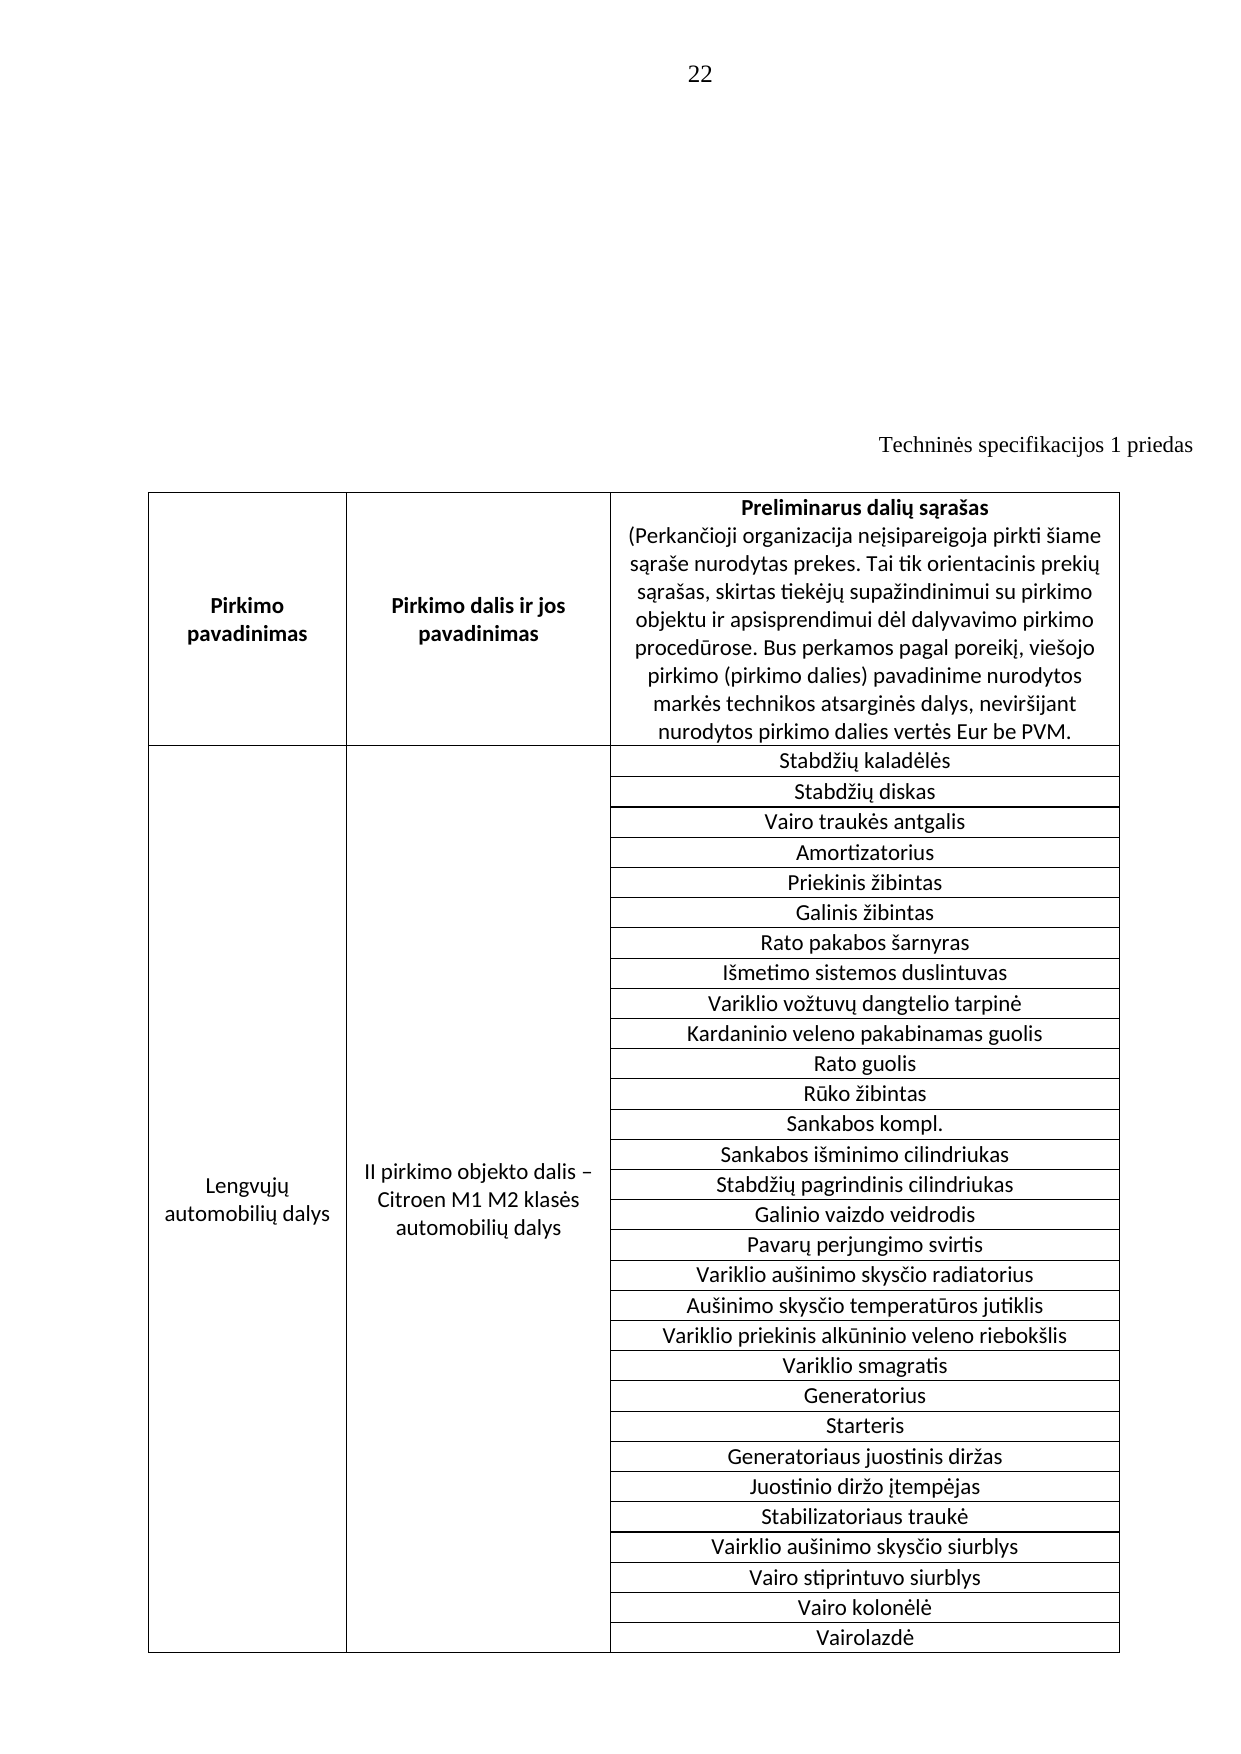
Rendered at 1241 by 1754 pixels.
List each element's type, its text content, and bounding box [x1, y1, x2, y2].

table_cell Vairolazdė [611, 1623, 1119, 1652]
table_cell Kardaninio veleno pakabinamas guolis [611, 1019, 1119, 1048]
table_cell Juostinio diržo įtempėjas [611, 1472, 1119, 1501]
table_cell Starteris [611, 1412, 1119, 1441]
table_cell Vairo traukės antgalis [611, 808, 1119, 837]
table_cell Generatoriaus juostinis diržas [611, 1442, 1119, 1471]
table_cell Variklio priekinis alkūninio veleno riebokšlis [611, 1321, 1119, 1350]
table_cell Priekinis žibintas [611, 868, 1119, 897]
table_cell Vairo kolonėlė [611, 1593, 1119, 1622]
table_cell Sankabos išminimo cilindriukas [611, 1140, 1119, 1169]
table_header Pirkimo dalis ir jos pavadinimas [347, 493, 610, 745]
table_cell II pirkimo objekto dalis – Citroen M1 M2 klasės automobilių dalys [347, 746, 610, 1652]
table_cell Stabilizatoriaus traukė [611, 1502, 1119, 1531]
table_cell Išmetimo sistemos duslintuvas [611, 959, 1119, 988]
table_cell Rūko žibintas [611, 1079, 1119, 1108]
text Techninės specifikacijos 1 priedas [207, 431, 1193, 458]
table_cell Pavarų perjungimo svirtis [611, 1230, 1119, 1259]
table_cell Galinis žibintas [611, 898, 1119, 927]
table_header Preliminarus dalių sąrašas (Perkančioji organizacija neįsipareigoja pirkti šiame sąraše nurodytas prekes. Tai tik orientacinis prekių sąrašas, skirtas tiekėjų supažindinimui su pirkimo objektu ir apsisprendimui dėl dalyvavimo pirkimo procedūrose. Bus perkamos pagal poreikį, viešojo pirkimo (pirkimo dalies) pavadinime nurodytos markės technikos atsarginės dalys, neviršijant nurodytos pirkimo dalies vertės Eur be PVM. [611, 493, 1119, 745]
table_cell Vairklio aušinimo skysčio siurblys [611, 1533, 1119, 1562]
table_cell Rato pakabos šarnyras [611, 928, 1119, 957]
table_cell Variklio smagratis [611, 1351, 1119, 1380]
table_cell Galinio vaizdo veidrodis [611, 1200, 1119, 1229]
table_cell Generatorius [611, 1381, 1119, 1411]
table_cell Stabdžių pagrindinis cilindriukas [611, 1170, 1119, 1199]
table_cell Rato guolis [611, 1049, 1119, 1078]
table_cell Vairo stiprintuvo siurblys [611, 1563, 1119, 1592]
table_cell Aušinimo skysčio temperatūros jutiklis [611, 1291, 1119, 1320]
table_cell Variklio vožtuvų dangtelio tarpinė [611, 989, 1119, 1018]
table_header Pirkimo pavadinimas [149, 493, 346, 745]
table_cell Variklio aušinimo skysčio radiatorius [611, 1261, 1119, 1290]
table_cell Sankabos kompl. [611, 1110, 1119, 1139]
table_cell Stabdžių kaladėlės [611, 746, 1119, 776]
table_cell Amortizatorius [611, 838, 1119, 867]
table_cell Lengvųjų automobilių dalys [149, 746, 346, 1652]
table_cell Stabdžių diskas [611, 777, 1119, 806]
